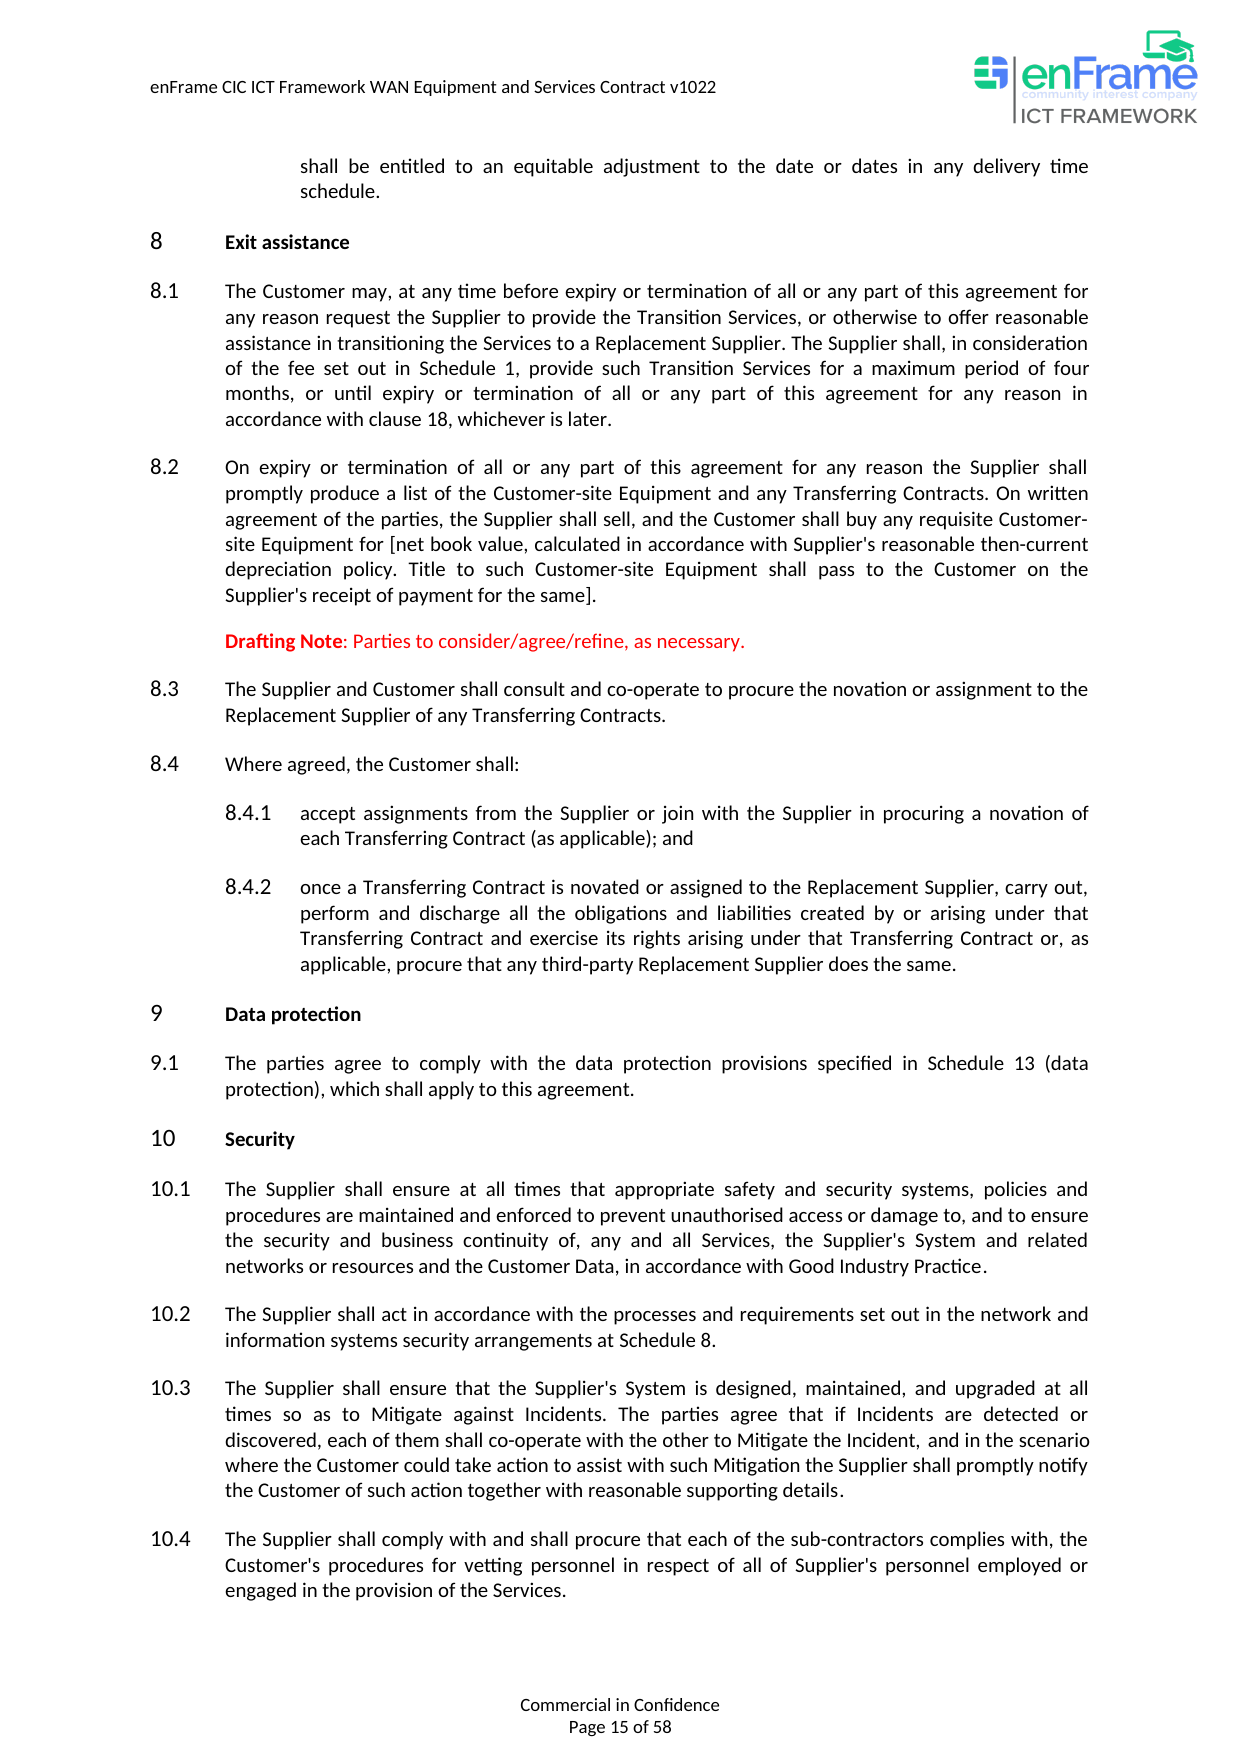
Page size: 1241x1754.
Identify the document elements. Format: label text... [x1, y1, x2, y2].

text Where agreed, the Customer shall: [150, 749, 1090, 777]
text once a Transferring Contract is novated or assigned to the Replacement Supplier, carry out, perform and discharge all the obligations and liabilities created by or arising under that Transferring Contract and exercise its rights arising under that Transferring Contract or, as applicable, procure that any third-party Replacement Supplier does the same. [225, 872, 1090, 976]
picture [959, 15, 1213, 137]
text The Supplier and Customer shall consult and co-operate to procure the novation or assignment to the Replacement Supplier of any Transferring Contracts. [150, 674, 1090, 728]
text The Customer may, at any time before expiry or termination of all or any part of this agreement for any reason request the Supplier to provide the Transition Services, or otherwise to offer reasonable assistance in transitioning the Services to a Replacement Supplier. The Supplier shall, in consideration of the fee set out in Schedule 1, provide such Transition Services for a maximum period of four months, or until expiry or termination of all or any part of this agreement for any reason in accordance with clause 18, whichever is later. [150, 276, 1090, 431]
list Drafting Note: Parties to consider/agree/refine, as necessary. [225, 628, 1090, 654]
text The Supplier shall ensure at all times that appropriate safety and security systems, policies and procedures are maintained and enforced to prevent unauthorised access or damage to, and to ensure the security and business continuity of, any and all Services, the Supplier's System and related networks or resources and the Customer Data, in accordance with Good Industry Practice. [150, 1174, 1090, 1278]
text The parties agree to comply with the data protection provisions specified in Schedule 13 (data protection), which shall apply to this agreement. [150, 1048, 1090, 1102]
text The Supplier shall act in accordance with the processes and requirements set out in the network and information systems security arrangements at Schedule 8. [150, 1299, 1090, 1352]
subtitle Security [150, 1123, 1090, 1153]
subtitle Data protection [150, 997, 1090, 1027]
text The Supplier shall comply with and shall procure that each of the sub-contractors complies with, the Customer's procedures for vetting personnel in respect of all of Supplier's personnel employed or engaged in the provision of the Services. [150, 1524, 1090, 1603]
subtitle Exit assistance [150, 225, 1090, 256]
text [225, 153, 1090, 204]
text On expiry or termination of all or any part of this agreement for any reason the Supplier shall promptly produce a list of the Customer-site Equipment and any Transferring Contracts. On written agreement of the parties, the Supplier shall sell, and the Customer shall buy any requisite Customer-site Equipment for [net book value, calculated in accordance with Supplier's reasonable then-current depreciation policy. Title to such Customer-site Equipment shall pass to the Customer on the Supplier's receipt of payment for the same]. [150, 452, 1090, 607]
text accept assignments from the Supplier or join with the Supplier in procuring a novation of each Transferring Contract (as applicable); and [225, 798, 1090, 851]
text The Supplier shall ensure that the Supplier's System is designed, maintained, and upgraded at all times so as to Mitigate against Incidents. The parties agree that if Incidents are detected or discovered, each of them shall co-operate with the other to Mitigate the Incident, and in the scenario where the Customer could take action to assist with such Mitigation the Supplier shall promptly notify the Customer of such action together with reasonable supporting details. [150, 1373, 1090, 1503]
